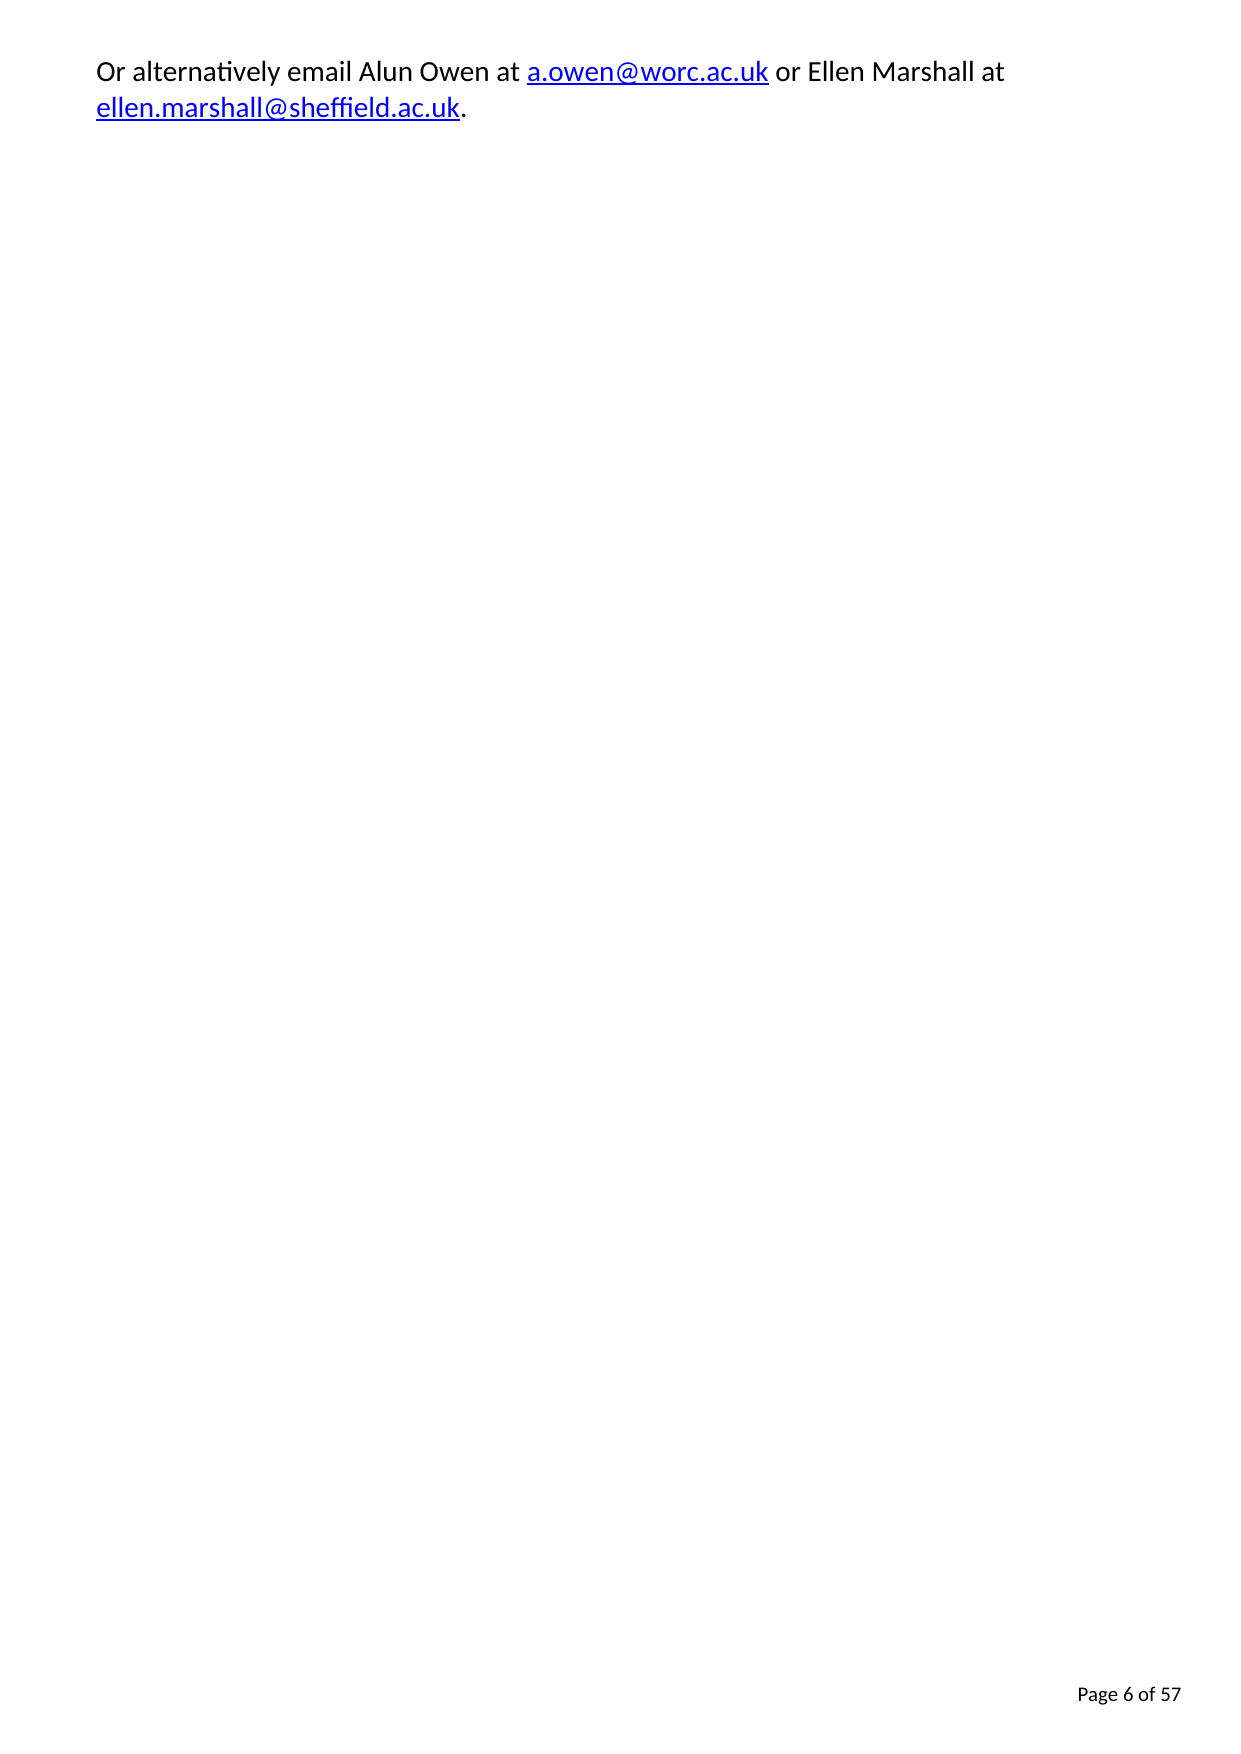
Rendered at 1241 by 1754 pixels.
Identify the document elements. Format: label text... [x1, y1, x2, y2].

text Or alternatively email Alun Owen at a.owen@worc.ac.uk or Ellen Marshall at ellen.marshall@sheffield.ac.uk. [96, 53, 1181, 124]
